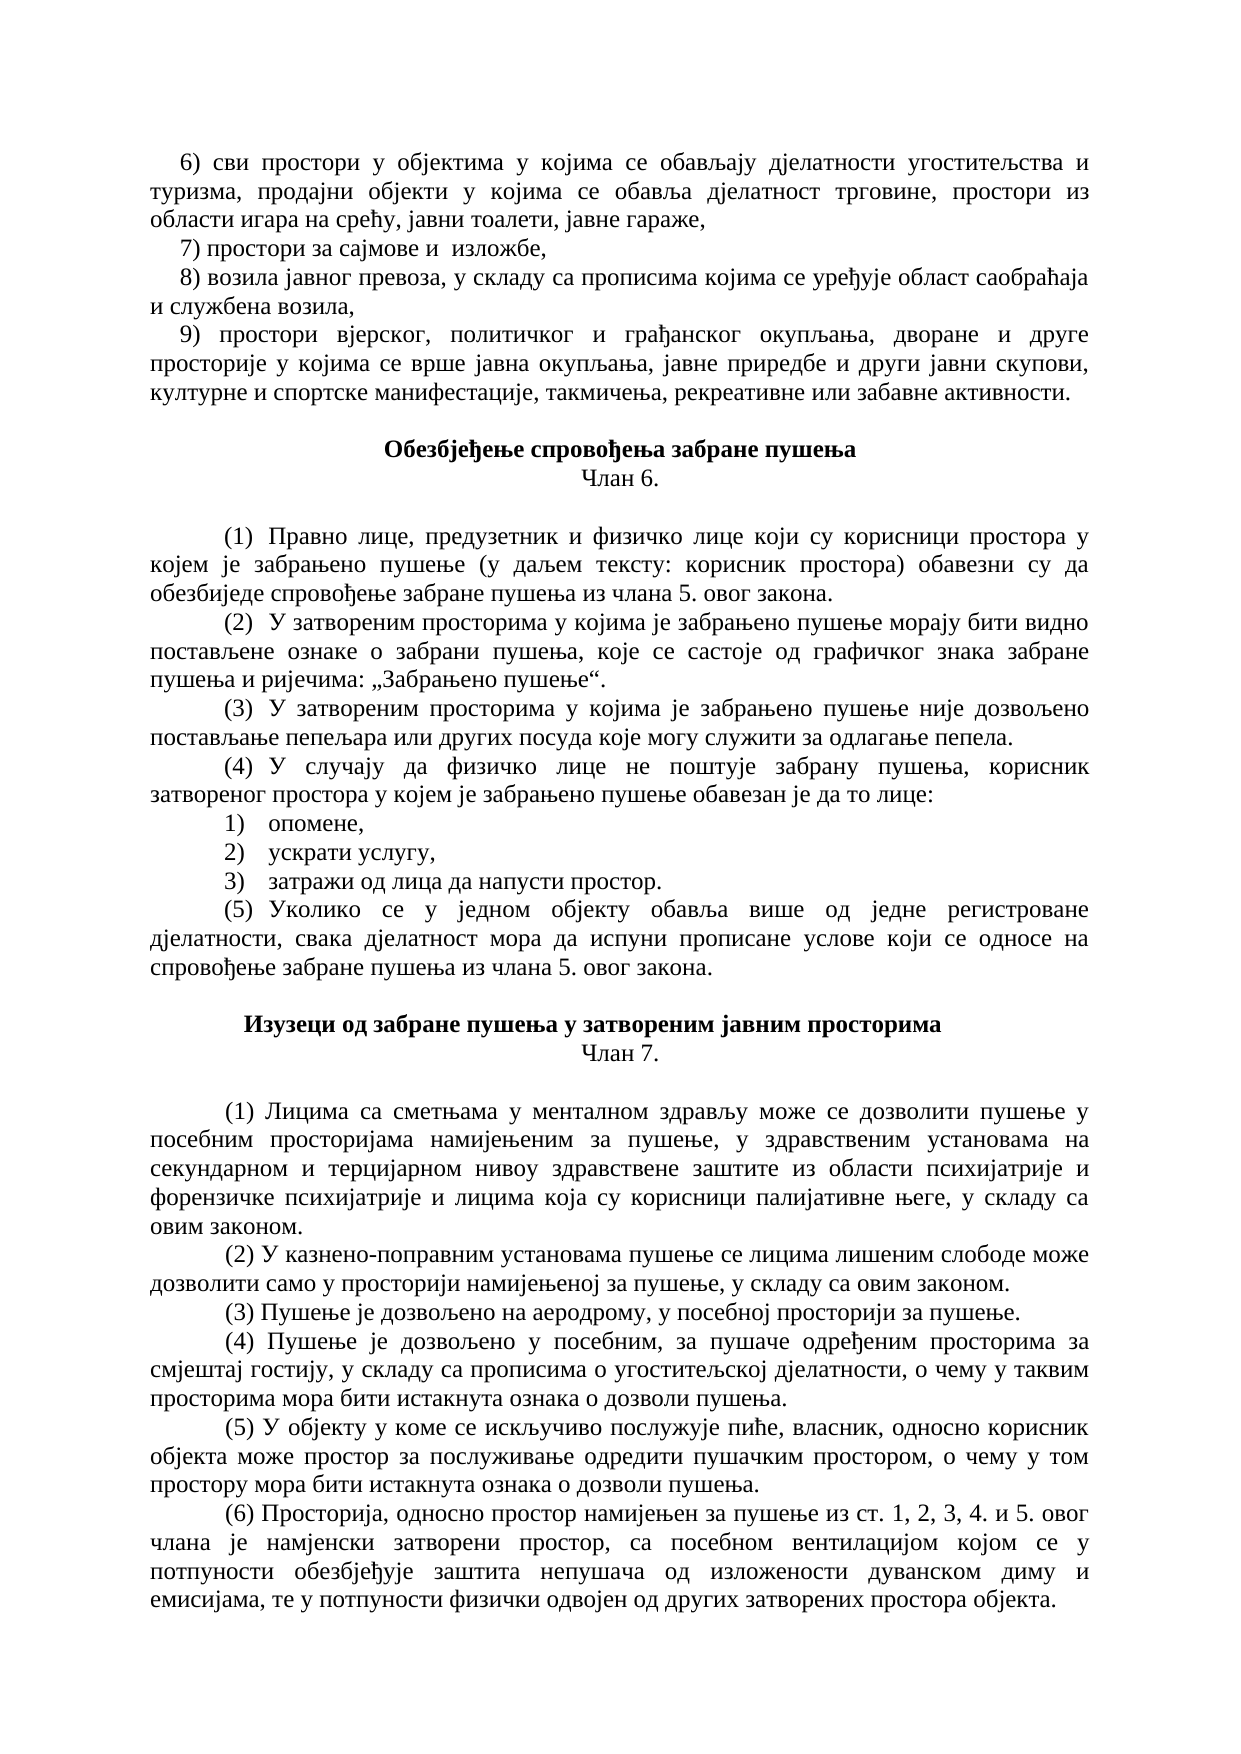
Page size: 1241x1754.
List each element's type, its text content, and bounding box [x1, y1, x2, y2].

text 9) простори вјерског, политичког и грађанског окупљања, дворане и друге просторије у којима се врше јавна окупљања, јавне приредбе и други јавни скупови, културне и спортске манифестације, такмичења, рекреативне или забавне активности. [150, 319, 1090, 406]
list Правно лице, предузетник и физичко лице који су корисници простора у којем је забрањено пушење (у даљем тексту: корисник простора) обавезни су да обезбиједе спровођење забране пушења из члана 5. овог закона. [150, 521, 1090, 607]
list У затвореним просторима у којима је забрањено пушење морају бити видно постављене ознаке о забрани пушења, које се састоје од графичког знака забране пушења и ријечима: „Забрањено пушење“. [150, 607, 1090, 693]
text (2) У казнено-поправним установама пушење се лицима лишеним слободе може дозволити само у просторији намијењеној за пушење, у складу са овим законом. [150, 1239, 1090, 1297]
text (6) Просторија, односно простор намијењен за пушење из ст. 1, 2, 3, 4. и 5. овог члана је намјенски затворени простор, са посебном вентилацијом којом се у потпуности обезбјеђује заштита непушача од изложености дуванском диму и емисијама, те у потпуности физички одвојен од других затворених простора објекта. [150, 1498, 1090, 1613]
list У затвореним просторима у којима је забрањено пушење није дозвољено постављање пепељара или других посуда које могу служити за одлагање пепела. [150, 693, 1090, 751]
list опомене, [150, 808, 1090, 837]
text (1) Лицима са сметњама у менталном здрављу може се дозволити пушење у посебним просторијама намијењеним за пушење, у здравственим установама на секундарном и терцијарном нивоу здравствене заштите из области психијатрије и форензичке психијатрије и лицима која су корисници палијативне његе, у складу са овим законом. [150, 1096, 1090, 1239]
text Обезбјеђење спровођења забране пушења [150, 434, 1090, 463]
text Члан 7. [150, 1038, 1090, 1067]
text Изузеци од забране пушења у затвореним јавним просторима [225, 1009, 1090, 1038]
text (3) Пушење је дозвољено на аеродрому, у посебној просторији за пушење. [150, 1297, 1090, 1326]
text 8) возила јавног превоза, у складу са прописима којима се уређује област саобраћаја и службена возила, [150, 262, 1090, 319]
text 6) сви простори у објектима у којима се обављају дјелатности угоститељства и туризма, продајни објекти у којима се обавља дјелатност трговине, простори из области игара на срећу, јавни тоалети, јавне гараже, [150, 147, 1090, 233]
list Уколико се у једном објекту обавља више од једне регистроване дјелатности, свака дјелатност мора да испуни прописане услове који се односе на спровођење забране пушења из члана 5. овог закона. [150, 894, 1090, 981]
list ускрати услугу, [150, 837, 1090, 866]
text (4) Пушење је дозвољено у посебним, за пушаче одређеним просторима за смјештај гостију, у складу са прописима о угоститељској дјелатности, о чему у таквим просторима мора бити истакнута ознака о дозволи пушења. [150, 1326, 1090, 1412]
text Члан 6. [150, 463, 1090, 492]
list затражи од лица да напусти простор. [150, 866, 1090, 894]
text (5) У објекту у коме се искључиво послужује пиће, власник, односно корисник објекта може простор за послуживање одредити пушачким простором, о чему у том простору мора бити истакнута ознака о дозволи пушења. [150, 1412, 1090, 1498]
text 7) простори за сајмове и изложбе, [150, 233, 1090, 262]
list У случају да физичко лице не поштује забрану пушења, корисник затвореног простора у којем је забрањено пушење обавезан је да то лице: [150, 751, 1090, 808]
